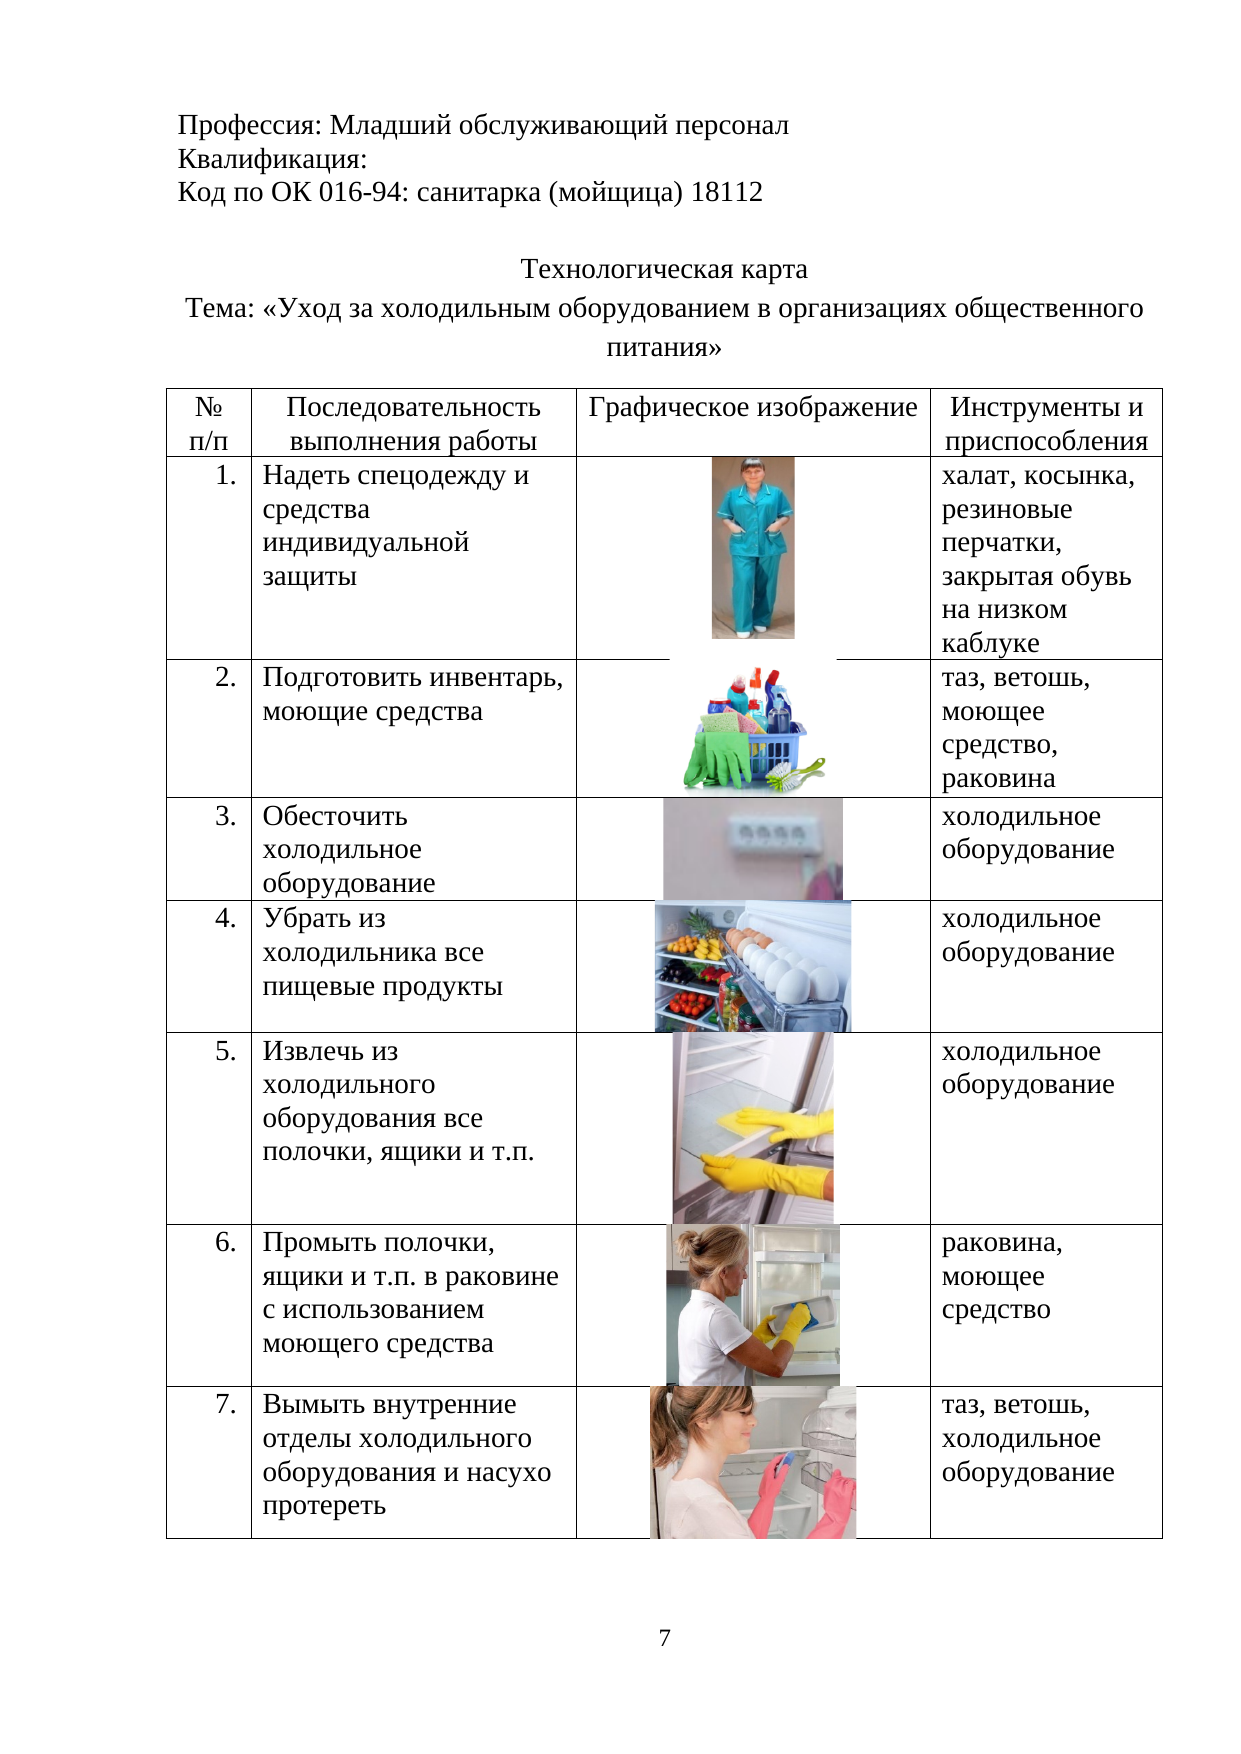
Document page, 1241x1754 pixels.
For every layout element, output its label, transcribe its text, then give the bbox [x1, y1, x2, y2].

table_cell Обесточить холодильное оборудование [252, 798, 576, 899]
table_cell Убрать из холодильника все пищевые продукты [252, 901, 576, 1032]
table_cell холодильное оборудование [931, 798, 1162, 899]
table_cell [843, 798, 930, 899]
table_header Инструменты и приспособления [931, 389, 1162, 456]
table_cell [577, 798, 663, 899]
table_cell Промыть полочки, ящики и т.п. в раковине с использованием моющего средства [252, 1225, 576, 1386]
text Тема: «Уход за холодильным оборудованием в организациях общественного питания» [177, 290, 1152, 362]
table_cell холодильное оборудование [931, 901, 1162, 1032]
table_cell [167, 1033, 251, 1223]
table_cell таз, ветошь, моющее средство, раковина [931, 660, 1162, 797]
table_cell Извлечь из холодильного оборудования все полочки, ящики и т.п. [252, 1033, 576, 1223]
table_cell [167, 1225, 251, 1386]
table_cell [167, 1387, 251, 1538]
table_cell [577, 901, 654, 1032]
table_cell [167, 457, 251, 658]
table_cell халат, косынка, резиновые перчатки, закрытая обувь на низком каблуке [931, 457, 1162, 658]
table_cell [167, 660, 251, 797]
table_cell [577, 457, 930, 658]
text Профессия: Младший обслуживающий персонал [118, 107, 1093, 141]
table_cell [167, 798, 251, 899]
table_cell [577, 1225, 666, 1386]
text Код по ОК 016-94: санитарка (мойщица) 18112 [118, 174, 1093, 208]
table_header Последовательность выполнения работы [252, 389, 576, 456]
table_cell [577, 1387, 650, 1538]
table_cell Надеть спецодежду и средства индивидуальной защиты [252, 457, 576, 658]
picture [669, 659, 837, 797]
table_header № п/п [167, 389, 251, 456]
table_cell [931, 1387, 1162, 1538]
table_cell [837, 660, 930, 797]
table_cell [577, 1033, 672, 1223]
text Технологическая карта [177, 252, 1152, 285]
table_header Графическое изображение [577, 389, 930, 456]
table_cell раковина, моющее средство [931, 1225, 1162, 1386]
picture [650, 798, 857, 1539]
table_cell [840, 1225, 930, 1386]
table_cell [167, 901, 251, 1032]
table_cell [852, 901, 930, 1032]
table_cell Подготовить инвентарь, моющие средства [252, 660, 576, 797]
table_cell [834, 1033, 930, 1223]
text Квалификация: [118, 141, 1093, 174]
table_cell [857, 1387, 930, 1538]
table_cell Вымыть внутренние отделы холодильного оборудования и насухо протереть [252, 1387, 576, 1538]
table_cell холодильное оборудование [931, 1033, 1162, 1223]
table_cell [577, 660, 669, 797]
picture [711, 457, 795, 639]
